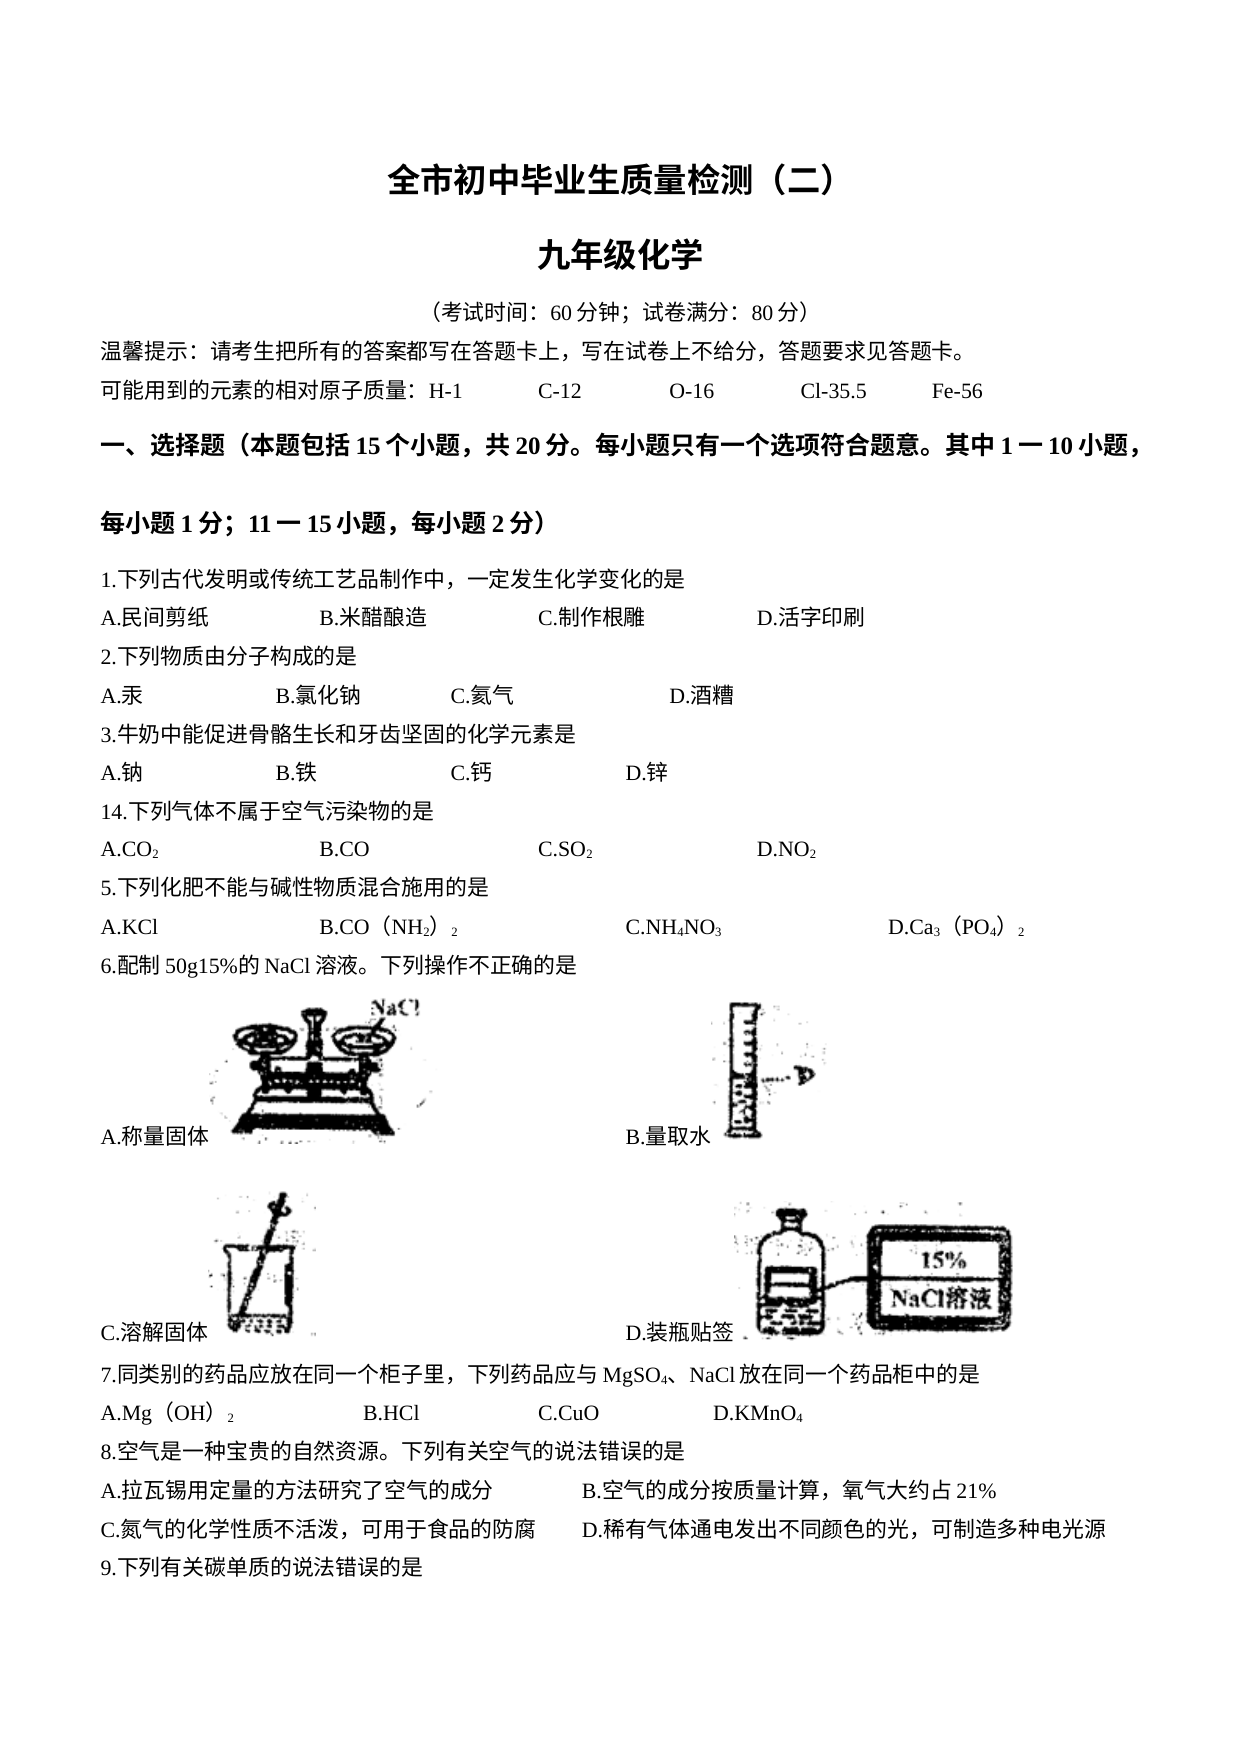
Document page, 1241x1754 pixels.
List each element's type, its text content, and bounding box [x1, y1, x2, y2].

text C.氮气的化学性质不活泼，可用于食品的防腐 D.稀有气体通电发出不同颜色的光，可制造多种电光源 [100, 1511, 1140, 1544]
text （考试时间：60分钟；试卷满分：80分） [100, 295, 1140, 327]
text 一、选择题（本题包括15个小题，共20分。每小题只有一个选项符合题意。其中1一10小题，每小题1分；11一15小题，每小题2分） [100, 411, 1140, 554]
text 9.下列有关碳单质的说法错误的是 [100, 1550, 1140, 1582]
text 14.下列气体不属于空气污染物的是 [100, 794, 1140, 826]
text 2.下列物质由分子构成的是 [100, 639, 1140, 671]
text A.CO2 B.CO C.SO2 D.NO2 [100, 832, 1140, 865]
picture [209, 986, 442, 1144]
text A.KCl B.CO（NH2）2 C.NH4NO3 D.Ca3（PO4）2 [100, 909, 1140, 941]
text 8.空气是一种宝贵的自然资源。下列有关空气的说法错误的是 [100, 1434, 1140, 1466]
text A.拉瓦锡用定量的方法研究了空气的成分 B.空气的成分按质量计算，氧气大约占21% [100, 1472, 1140, 1505]
text 温馨提示：请考生把所有的答案都写在答题卡上，写在试卷上不给分，答题要求见答题卡。 [100, 334, 1140, 366]
text A.民间剪纸 B.米醋酿造 C.制作根雕 D.活字印刷 [100, 600, 1140, 632]
text 3.牛奶中能促进骨骼生长和牙齿坚固的化学元素是 [100, 716, 1140, 749]
picture [208, 1187, 316, 1341]
text 5.下列化肥不能与碱性物质混合施用的是 [100, 870, 1140, 902]
text 全市初中毕业生质量检测（二） [100, 146, 1140, 211]
text 1.下列古代发明或传统工艺品制作中，一定发生化学变化的是 [100, 561, 1140, 594]
picture [734, 1201, 1030, 1341]
text 九年级化学 [100, 220, 1140, 285]
text A.汞 B.氯化钠 C.氦气 D.酒糟 [100, 677, 1140, 710]
picture [711, 995, 827, 1144]
text 6.配制50g15%的NaCl溶液。下列操作不正确的是 [100, 947, 1140, 980]
text A.Mg（OH）2 B.HCl C.CuO D.KMnO4 [100, 1395, 1140, 1427]
text A.钠 B.铁 C.钙 D.锌 [100, 755, 1140, 787]
text 7.同类别的药品应放在同一个柜子里，下列药品应与MgSO4、NaCl放在同一个药品柜中的是 [100, 1356, 1140, 1389]
text 可能用到的元素的相对原子质量：H-1 C-12 O-16 Cl-35.5 Fe-56 [100, 372, 1140, 405]
